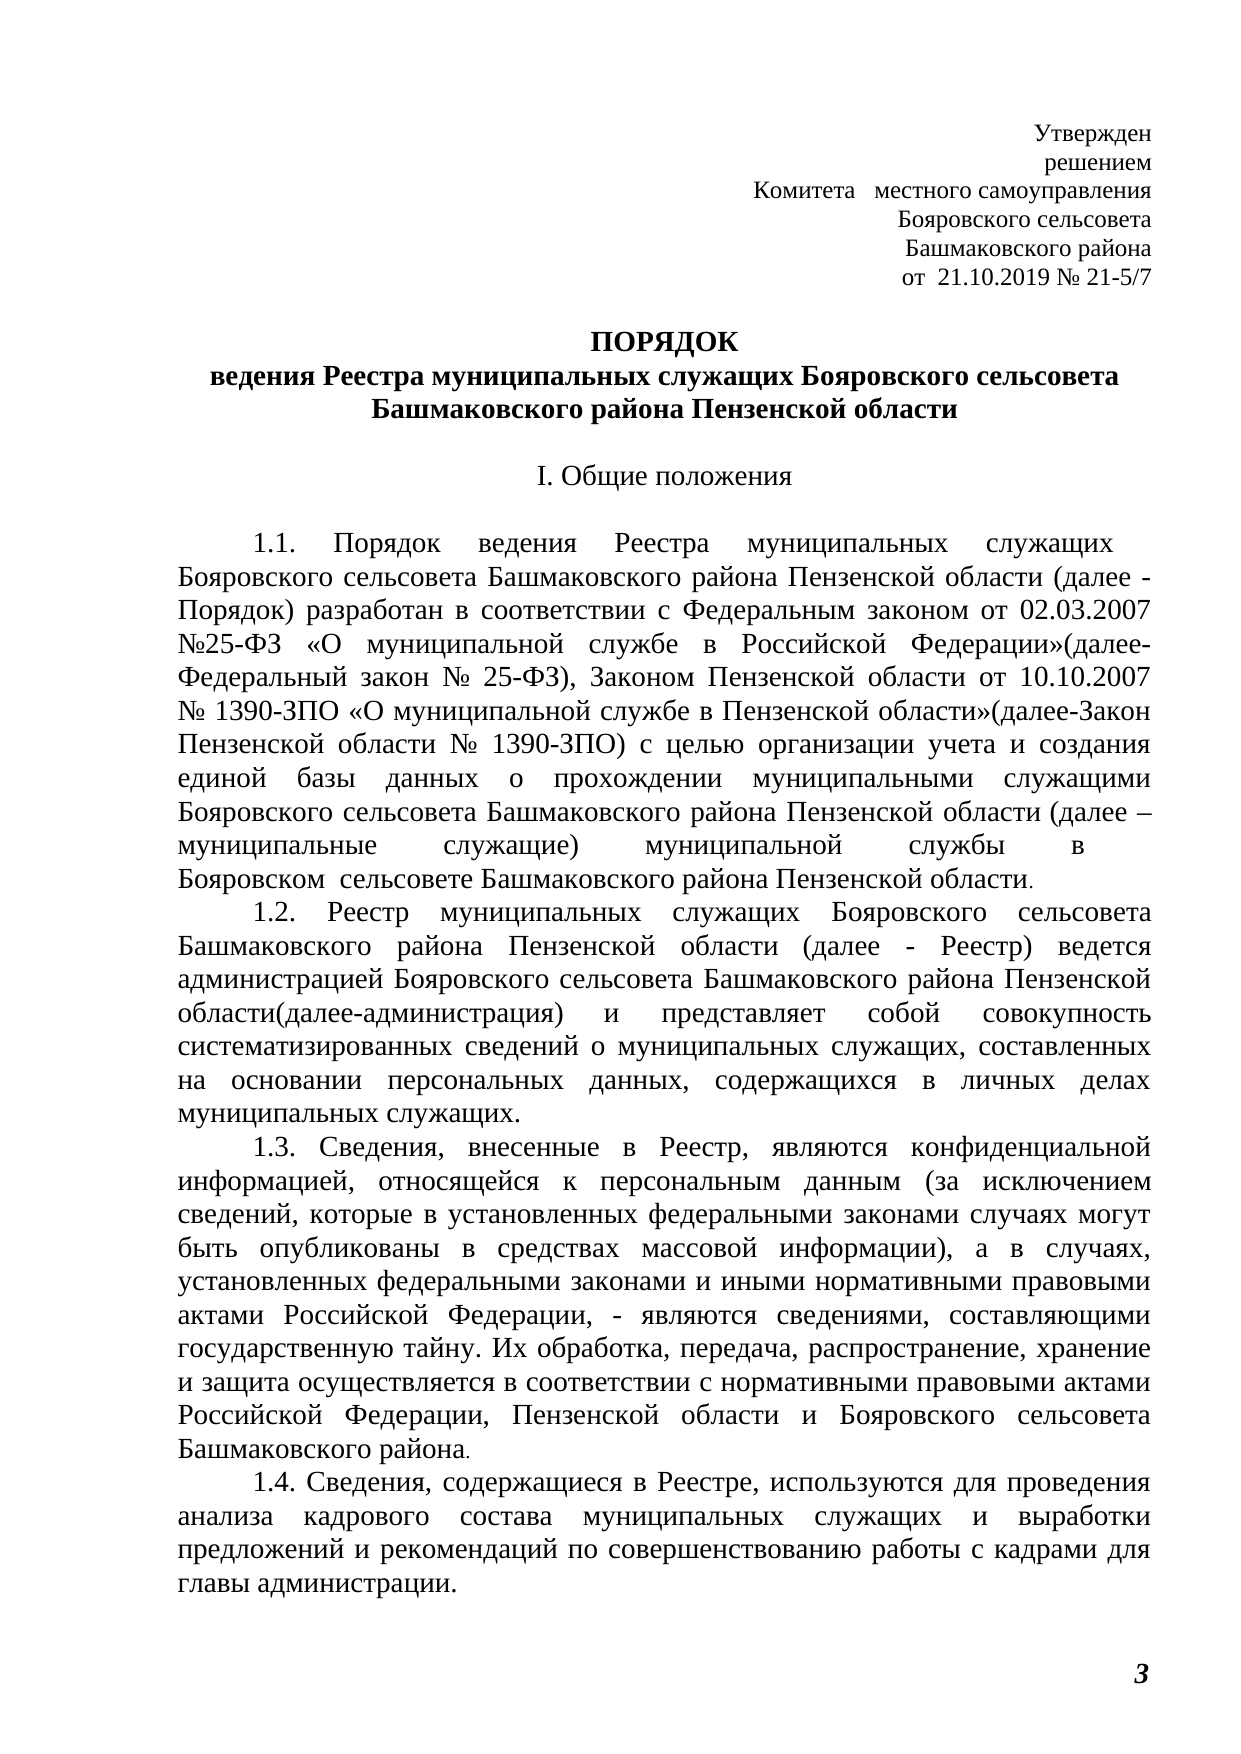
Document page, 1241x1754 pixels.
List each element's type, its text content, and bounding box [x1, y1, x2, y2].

text 1.2. Реестр муниципальных служащих Бояровского сельсовета Башмаковского района Пензенской области (далее - Реестр) ведется администрацией Бояровского сельсовета Башмаковского района Пензенской области(далее-администрация) и представляет собой совокупность систематизированных сведений о муниципальных служащих, составленных на основании персональных данных, содержащихся в личных делах муниципальных служащих. [177, 894, 1152, 1129]
text 1.3. Сведения, внесенные в Реестр, являются конфиденциальной информацией, относящейся к персональным данным (за исключением сведений, которые в установленных федеральными законами случаях могут быть опубликованы в средствах массовой информации), а в случаях, установленных федеральными законами и иными нормативными правовыми актами Российской Федерации, - являются сведениями, составляющими государственную тайну. Их обработка, передача, распространение, хранение и защита осуществляется в соответствии с нормативными правовыми актами Российской Федерации, Пензенской области и Бояровского сельсовета Башмаковского района. [177, 1129, 1152, 1464]
text от 21.10.2019 № 21-5/7 [177, 262, 1152, 291]
text 1.4. Сведения, содержащиеся в Реестре, используются для проведения анализа кадрового состава муниципальных служащих и выработки предложений и рекомендаций по совершенствованию работы с кадрами для главы администрации. [177, 1464, 1152, 1599]
title ведения Реестра муниципальных служащих Бояровского сельсовета Башмаковского района Пензенской области [177, 358, 1152, 425]
text Бояровского сельсовета [177, 204, 1152, 233]
text решением [177, 147, 1152, 176]
text I. Общие положения [177, 458, 1152, 492]
text Башмаковского района [177, 233, 1152, 262]
title ПОРЯДОК [177, 324, 1152, 358]
text Утвержден [177, 118, 1152, 147]
text Комитета местного самоуправления [177, 176, 1152, 204]
text 1.1. Порядок ведения Реестра муниципальных служащих Бояровского сельсовета Башмаковского района Пензенской области (далее - Порядок) разработан в соответствии с Федеральным законом от 02.03.2007 №25-ФЗ «О муниципальной службе в Российской Федерации»(далее- Федеральный закон № 25-ФЗ), Законом Пензенской области от 10.10.2007 № 1390-ЗПО «О муниципальной службе в Пензенской области»(далее-Закон Пензенской области № 1390-ЗПО) с целью организации учета и создания единой базы данных о прохождении муниципальными служащими Бояровского сельсовета Башмаковского района Пензенской области (далее – муниципальные служащие) муниципальной службы в Бояровском сельсовете Башмаковского района Пензенской области. [177, 525, 1152, 894]
